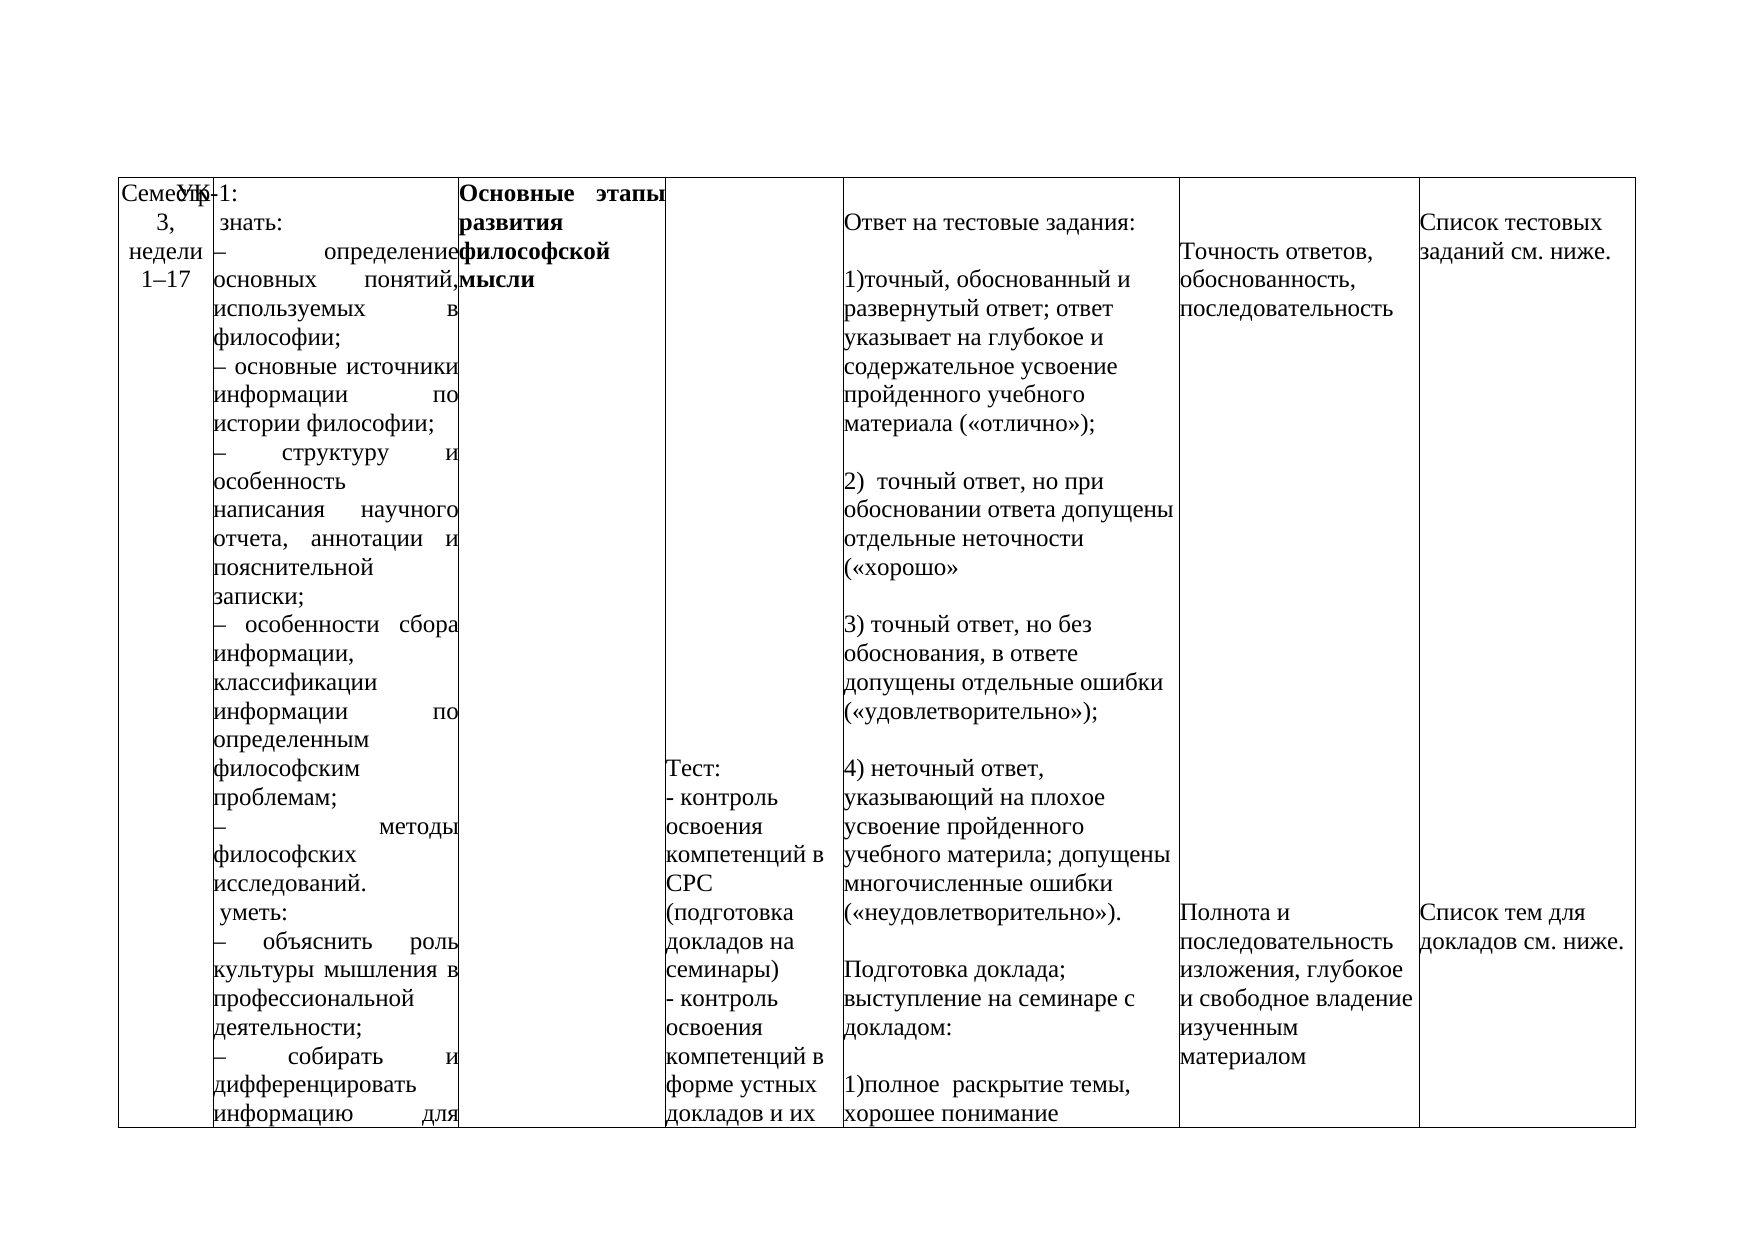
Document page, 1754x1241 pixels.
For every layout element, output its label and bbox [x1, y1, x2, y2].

table_cell [459, 178, 665, 1127]
table_cell [1180, 178, 1419, 1127]
table_cell [844, 178, 1179, 1127]
table_cell [119, 178, 213, 1127]
table_cell [666, 178, 843, 1127]
table_cell [1420, 178, 1635, 1127]
table_cell [214, 178, 458, 1127]
